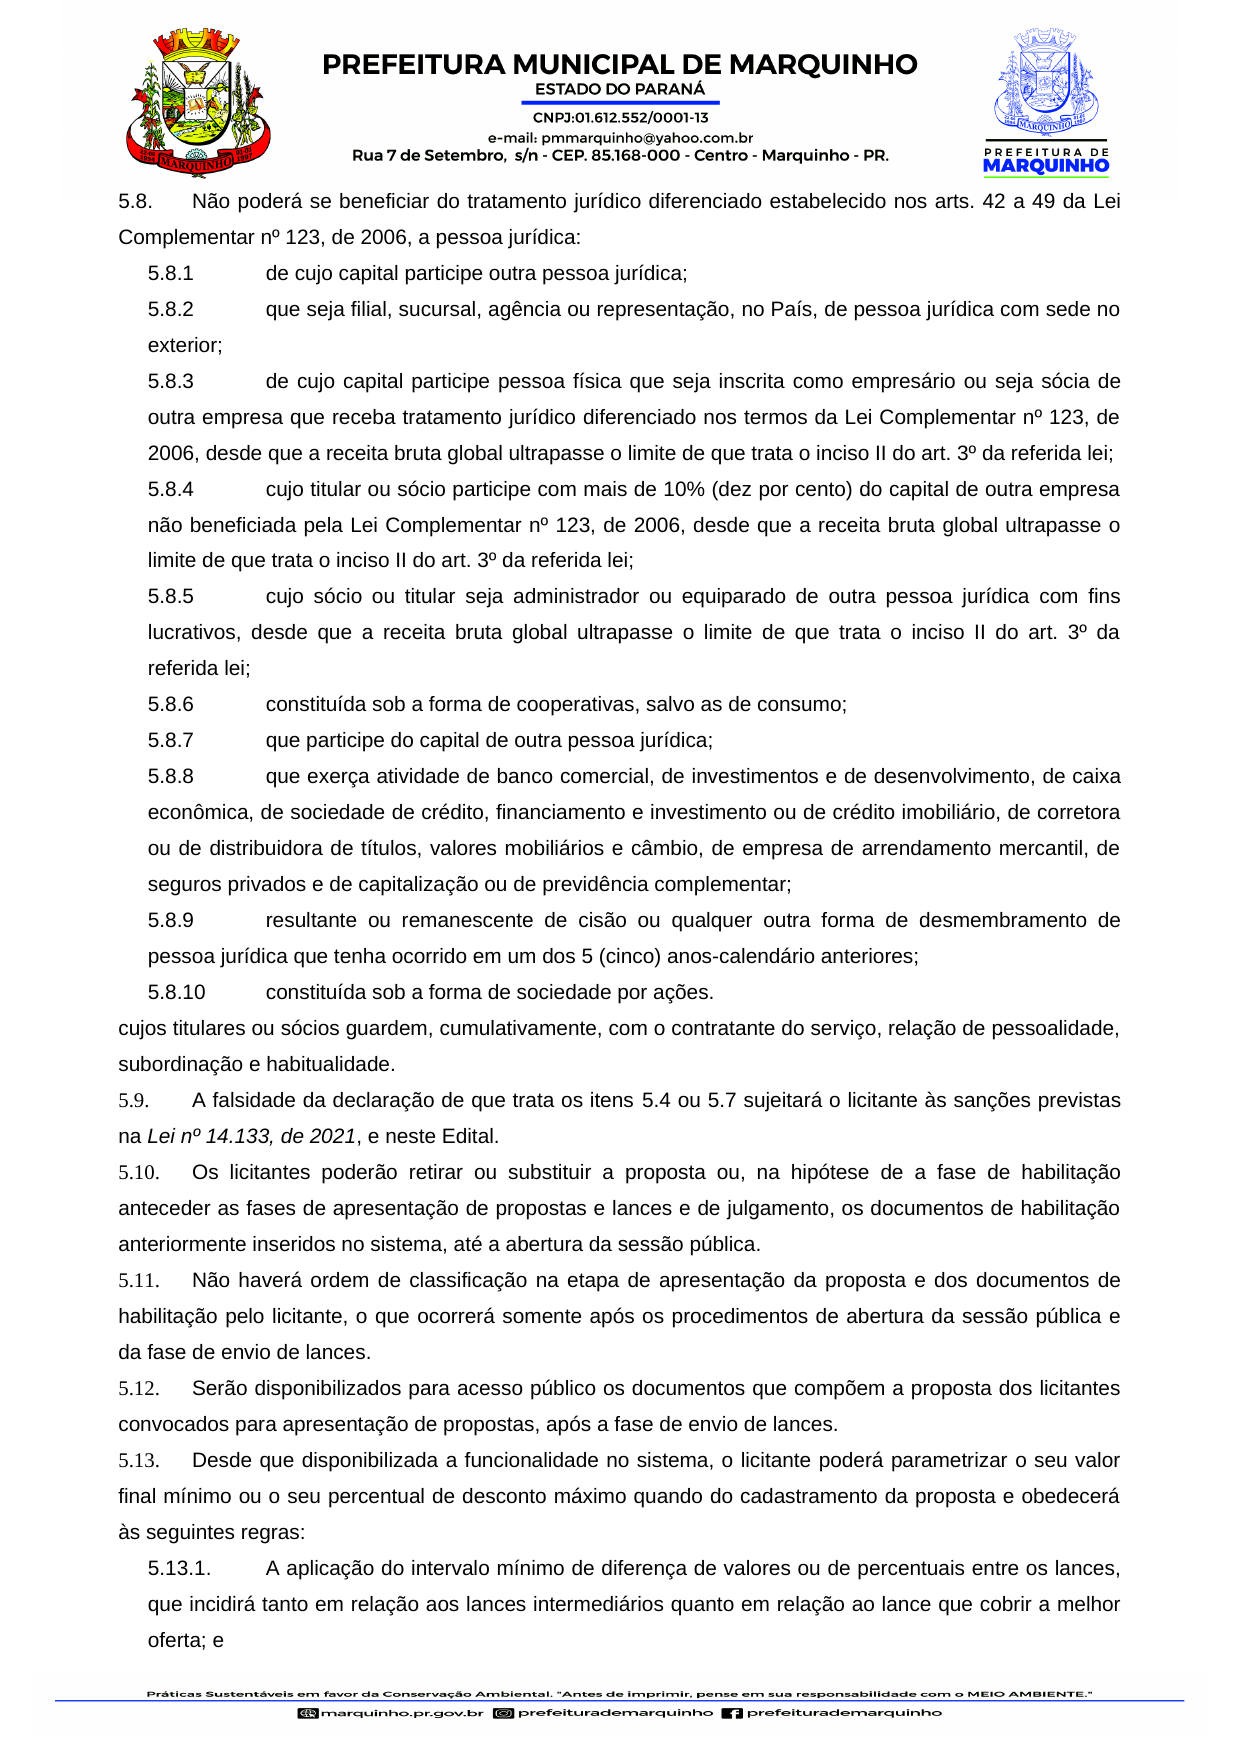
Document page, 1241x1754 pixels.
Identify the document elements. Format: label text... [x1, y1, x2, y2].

picture [31, 1673, 1208, 1736]
list que exerça atividade de banco comercial, de investimentos e de desenvolvimento, de caixa econômica, de sociedade de crédito, financiamento e investimento ou de crédito imobiliário, de corretora ou de distribuidora de títulos, valores mobiliários e câmbio, de empresa de arrendamento mercantil, de seguros privados e de capitalização ou de previdência complementar; [148, 764, 1122, 896]
text A aplicação do intervalo mínimo de diferença de valores ou de percentuais entre os lances, que incidirá tanto em relação aos lances intermediários quanto em relação ao lance que cobrir a melhor oferta; e [148, 1556, 1122, 1651]
list resultante ou remanescente de cisão ou qualquer outra forma de desmembramento de pessoa jurídica que tenha ocorrido em um dos 5 (cinco) anos-calendário anteriores; [148, 908, 1122, 968]
text Não haverá ordem de classificação na etapa de apresentação da proposta e dos documentos de habilitação pelo licitante, o que ocorrerá somente após os procedimentos de abertura da sessão pública e da fase de envio de lances. [118, 1267, 1122, 1363]
list cujos titulares ou sócios guardem, cumulativamente, com o contratante do serviço, relação de pessoalidade, subordinação e habitualidade. [118, 1016, 1122, 1075]
text Os licitantes poderão retirar ou substituir a proposta ou, na hipótese de a fase de habilitação anteceder as fases de apresentação de propostas e lances e de julgamento, os documentos de habilitação anteriormente inseridos no sistema, até a abertura da sessão pública. [118, 1159, 1122, 1256]
text Não poderá se beneficiar do tratamento jurídico diferenciado estabelecido nos arts. 42 a 49 da Lei Complementar nº 123, de 2006, a pessoa jurídica: [118, 189, 1122, 249]
list de cujo capital participe pessoa física que seja inscrita como empresário ou seja sócia de outra empresa que receba tratamento jurídico diferenciado nos termos da Lei Complementar nº 123, de 2006, desde que a receita bruta global ultrapasse o limite de que trata o inciso II do art. 3º da referida lei; [148, 369, 1122, 464]
list que participe do capital de outra pessoa jurídica; [148, 728, 1122, 752]
text Desde que disponibilizada a funcionalidade no sistema, o licitante poderá parametrizar o seu valor final mínimo ou o seu percentual de desconto máximo quando do cadastramento da proposta e obedecerá às seguintes regras: [118, 1448, 1122, 1544]
list constituída sob a forma de cooperativas, salvo as de consumo; [148, 692, 1122, 716]
list cujo titular ou sócio participe com mais de 10% (dez por cento) do capital de outra empresa não beneficiada pela Lei Complementar nº 123, de 2006, desde que a receita bruta global ultrapasse o limite de que trata o inciso II do art. 3º da referida lei; [148, 476, 1122, 572]
list cujo sócio ou titular seja administrador ou equiparado de outra pessoa jurídica com fins lucrativos, desde que a receita bruta global ultrapasse o limite de que trata o inciso II do art. 3º da referida lei; [148, 584, 1122, 680]
picture [60, 0, 1181, 203]
text Serão disponibilizados para acesso público os documentos que compõem a proposta dos licitantes convocados para apresentação de propostas, após a fase de envio de lances. [118, 1376, 1122, 1436]
list que seja filial, sucursal, agência ou representação, no País, de pessoa jurídica com sede no exterior; [148, 297, 1122, 357]
list constituída sob a forma de sociedade por ações. [148, 979, 1122, 1003]
text A falsidade da declaração de que trata os itens 5.4 ou 5.7 sujeitará o licitante às sanções previstas na Lei nº 14.133, de 2021, e neste Edital. [118, 1087, 1122, 1147]
list de cujo capital participe outra pessoa jurídica; [148, 261, 1122, 285]
